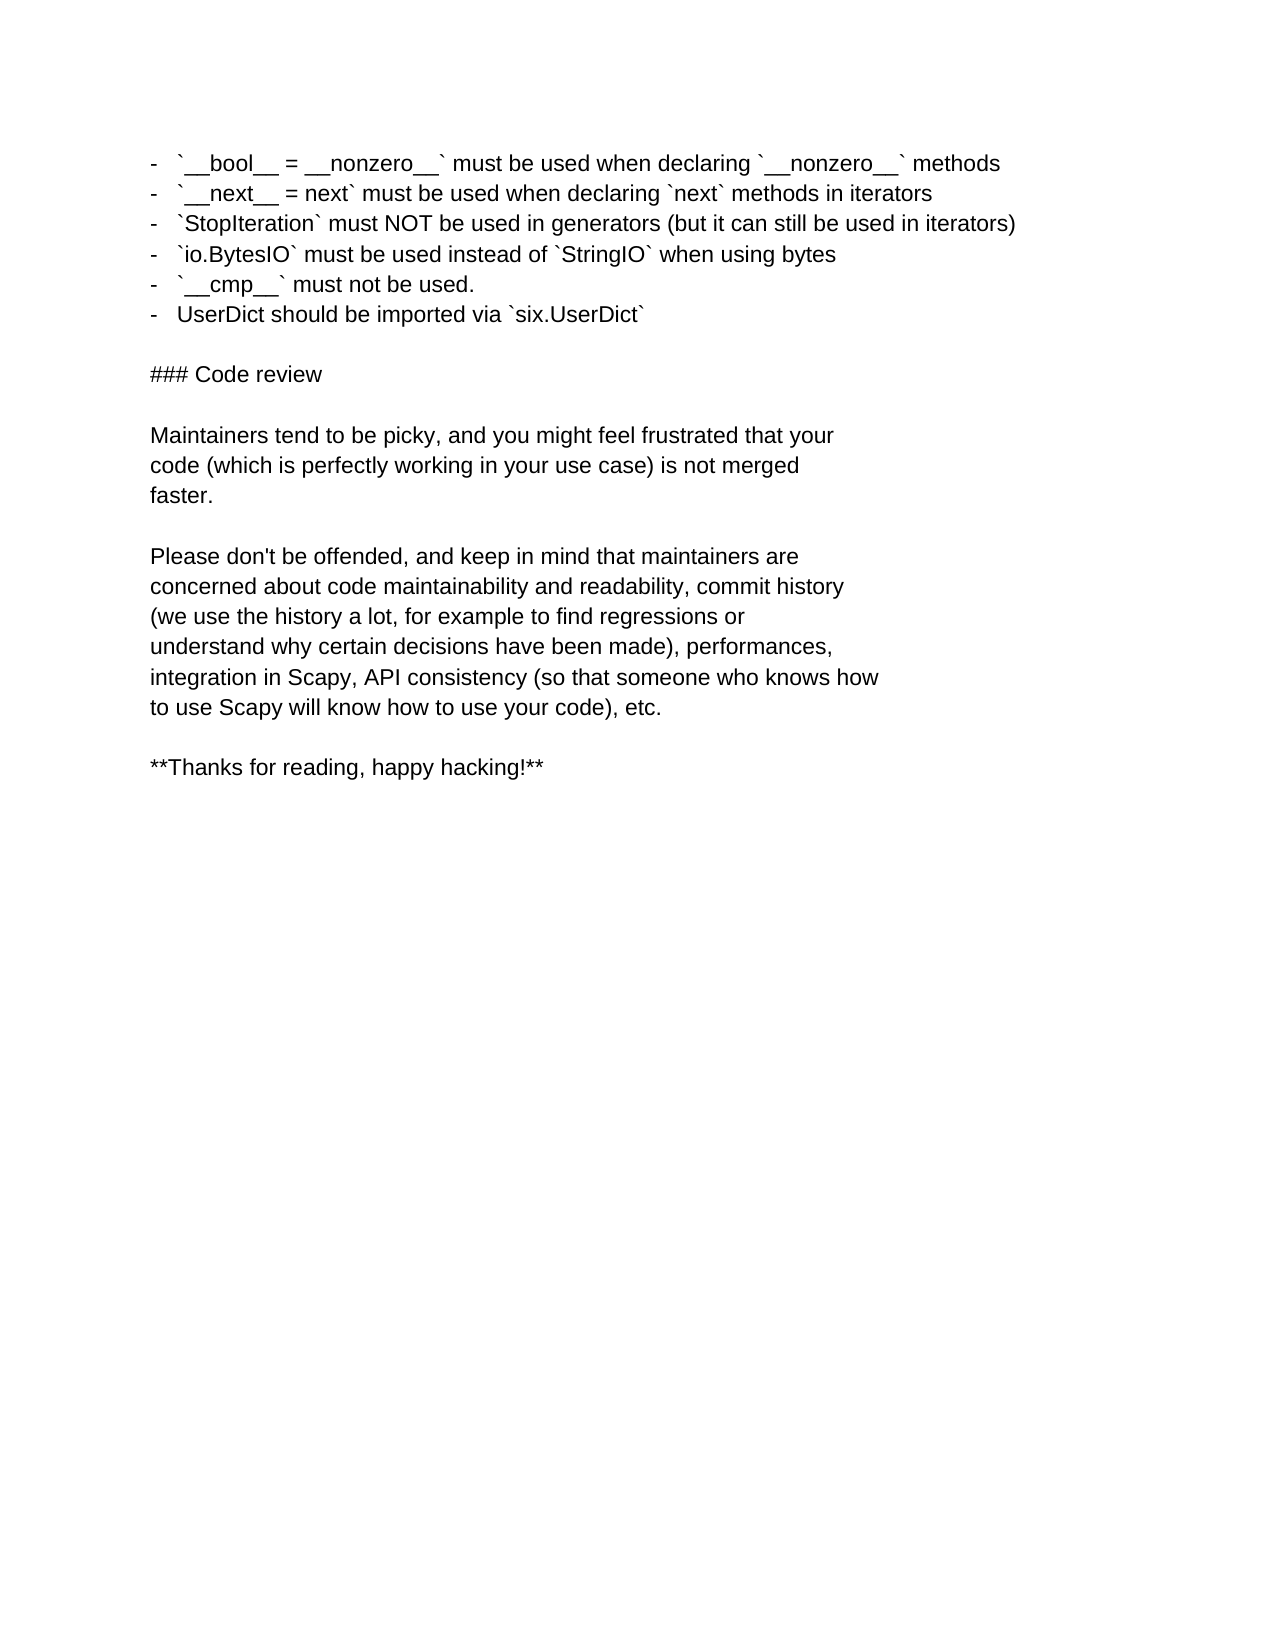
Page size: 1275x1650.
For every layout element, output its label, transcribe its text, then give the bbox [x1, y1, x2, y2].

text concerned about code maintainability and readability, commit history [150, 573, 1125, 599]
text to use Scapy will know how to use your code), etc. [150, 694, 1125, 720]
text ### Code review [150, 361, 1125, 388]
text understand why certain decisions have been made), performances, [150, 633, 1125, 660]
text - `StopIteration` must NOT be used in generators (but it can still be used in iterators) [150, 210, 1125, 237]
text integration in Scapy, API consistency (so that someone who knows how [150, 663, 1125, 690]
text Please don't be offended, and keep in mind that maintainers are [150, 543, 1125, 569]
text **Thanks for reading, happy hacking!** [150, 754, 1125, 781]
text - `__next__ = next` must be used when declaring `next` methods in iterators [150, 180, 1125, 207]
text - `__cmp__` must not be used. [150, 271, 1125, 297]
text - `io.BytesIO` must be used instead of `StringIO` when using bytes [150, 241, 1125, 267]
text - UserDict should be imported via `six.UserDict` [150, 301, 1125, 327]
text Maintainers tend to be picky, and you might feel frustrated that your [150, 422, 1125, 448]
text - `__bool__ = __nonzero__` must be used when declaring `__nonzero__` methods [150, 150, 1125, 176]
text code (which is perfectly working in your use case) is not merged [150, 452, 1125, 478]
text (we use the history a lot, for example to find regressions or [150, 603, 1125, 629]
text faster. [150, 482, 1125, 509]
